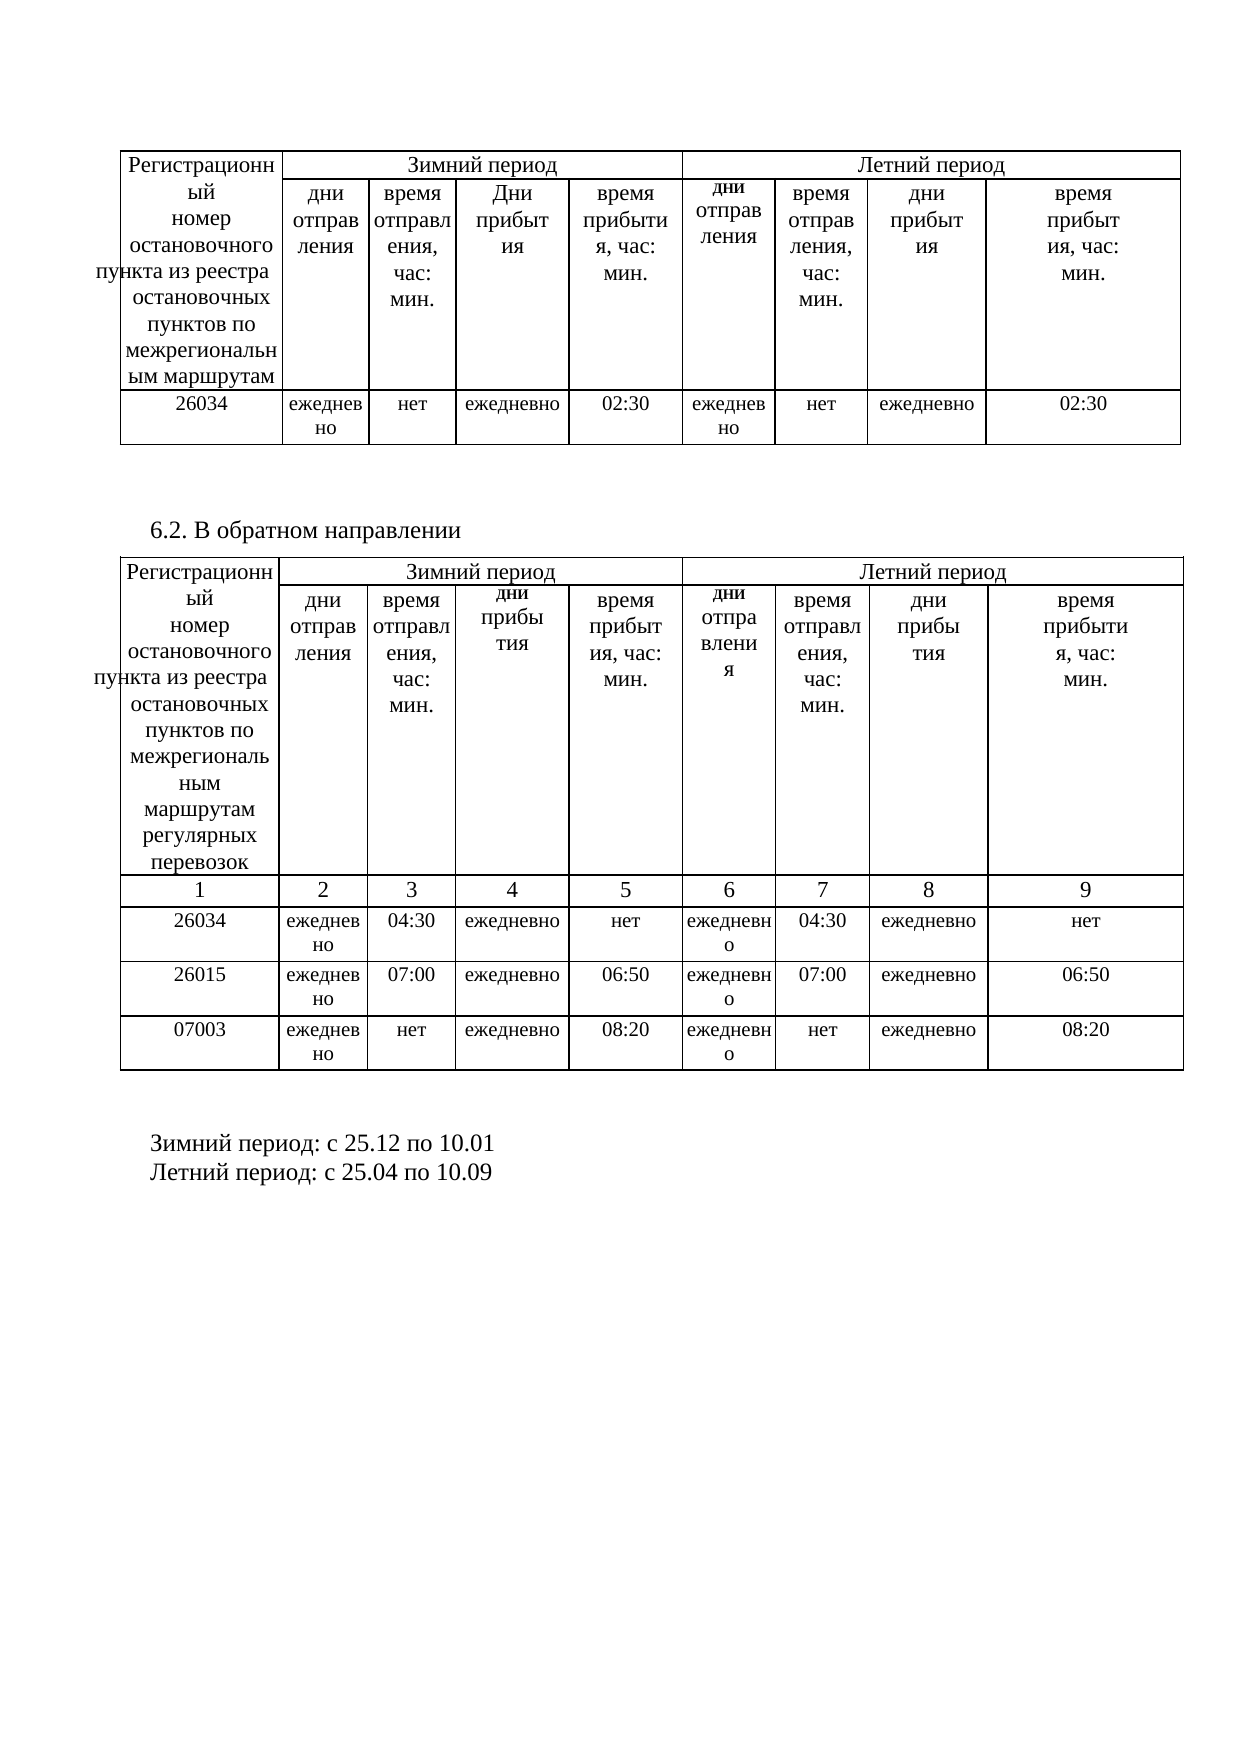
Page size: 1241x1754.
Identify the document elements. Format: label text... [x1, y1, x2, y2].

table_cell ежедневно [870, 908, 987, 961]
table_cell ежедневно [456, 962, 568, 1015]
text Летний период: с 25.04 по 10.09 [150, 1157, 1090, 1186]
table_cell 07:00 [368, 962, 455, 1015]
table_cell ДНИ прибы тия [456, 586, 568, 874]
table_cell нет [989, 908, 1183, 961]
text 6.2. В обратном направлении [150, 515, 1090, 544]
table_cell время отправл ения, час: мин. [776, 586, 869, 874]
table_header Летний период [683, 152, 1180, 178]
table_cell ежедневно [683, 391, 774, 444]
table_cell нет [776, 1017, 869, 1069]
table_cell время отправл ения, час: мин. [370, 180, 455, 389]
text Зимний период: с 25.12 по 10.01 [150, 1128, 1090, 1157]
table_cell ежедневно [457, 391, 568, 444]
table_cell время прибыти я, час: мин. [570, 180, 682, 389]
table_cell 07:00 [776, 962, 869, 1015]
table_cell время отправ ления, час: мин. [776, 180, 867, 389]
table_cell время прибыт ия, час: мин. [570, 586, 682, 874]
table_cell ежедневно [283, 391, 368, 444]
table_cell 06:50 [989, 962, 1183, 1015]
table_cell время прибыти я, час: мин. [989, 586, 1183, 874]
table_header Летний период [683, 558, 1183, 584]
table_cell дни отправ ления [283, 180, 368, 389]
table_cell ежедневно [456, 908, 568, 961]
table_cell 4 [456, 876, 568, 906]
table_cell нет [370, 391, 455, 444]
table_cell ежедневно [456, 1017, 568, 1069]
table_cell время отправл ения, час: мин. [368, 586, 455, 874]
table_cell 8 [870, 876, 987, 906]
table_cell ДНИ отпра влени я [683, 586, 775, 874]
table_cell 02:30 [987, 391, 1180, 444]
table_cell ежедневно [870, 1017, 987, 1069]
table_cell ежедневно [683, 962, 775, 1015]
table_cell 04:30 [776, 908, 869, 961]
table_cell дни прибы тия [870, 586, 987, 874]
table_cell ежедневно [280, 1017, 367, 1069]
table_cell 08:20 [570, 1017, 682, 1069]
table_cell нет [776, 391, 867, 444]
table_cell Дни прибыт ия [457, 180, 568, 389]
table_cell 02:30 [570, 391, 682, 444]
table_cell ежедневно [683, 908, 775, 961]
table_header Зимний период [280, 558, 682, 584]
table_cell 07003 [121, 1017, 278, 1069]
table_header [121, 152, 282, 389]
table_cell 1 [121, 876, 278, 906]
table_cell 08:20 [989, 1017, 1183, 1069]
table_cell 26015 [121, 962, 278, 1015]
table_cell ДНИ отправ ления [683, 180, 774, 389]
table_cell ежедневно [280, 962, 367, 1015]
table_cell 9 [989, 876, 1183, 906]
table_cell 04:30 [368, 908, 455, 961]
table_cell 6 [683, 876, 775, 906]
table_cell ежедневно [868, 391, 985, 444]
table_cell 2 [280, 876, 367, 906]
table_cell нет [368, 1017, 455, 1069]
table_cell время прибыт ия, час: мин. [987, 180, 1180, 389]
table_cell ежедневно [280, 908, 367, 961]
table_cell дни отправ ления [280, 586, 367, 874]
table_cell ежедневно [683, 1017, 775, 1069]
table_header Регистрационный номер остановочного пункта из реестра остановочных пунктов по межрегиональным маршрутам регулярных перевозок [121, 558, 278, 874]
table_cell 5 [570, 876, 682, 906]
table_cell 26034 [121, 908, 278, 961]
table_cell дни прибыт ия [868, 180, 985, 389]
table_header Зимний период [283, 152, 682, 178]
table_cell 3 [368, 876, 455, 906]
table_cell 7 [776, 876, 869, 906]
table_cell 06:50 [570, 962, 682, 1015]
table_cell ежедневно [870, 962, 987, 1015]
table_cell 26034 [121, 391, 282, 444]
table_cell нет [570, 908, 682, 961]
